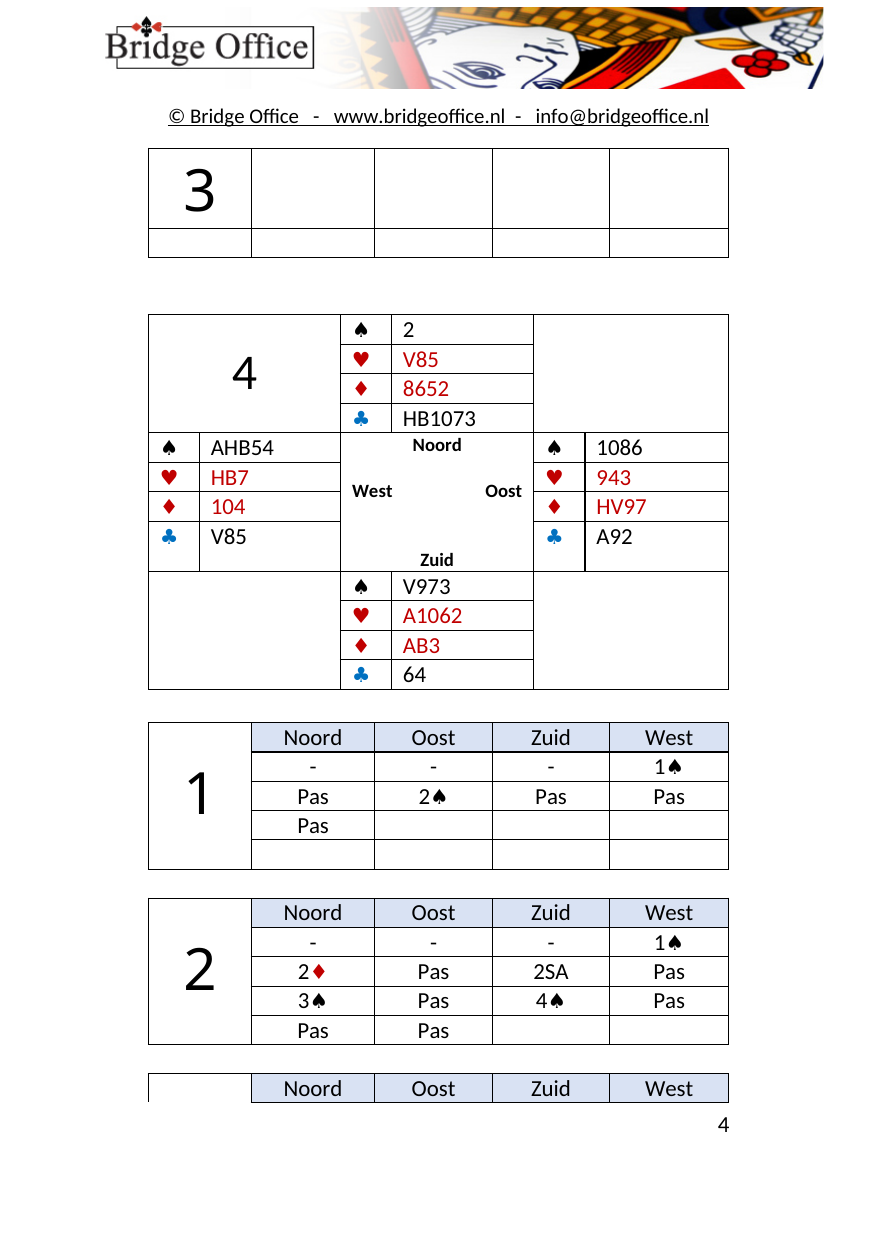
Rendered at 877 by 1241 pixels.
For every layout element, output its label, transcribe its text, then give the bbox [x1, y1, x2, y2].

table_header Oost [375, 723, 492, 751]
table_cell [375, 840, 492, 868]
table_cell 1 [149, 751, 251, 839]
table_cell [341, 374, 391, 403]
table_cell [149, 839, 251, 868]
table_cell [610, 149, 728, 228]
table_cell [149, 572, 340, 689]
table_cell 2SA [493, 957, 609, 986]
table_header [534, 315, 728, 432]
table_cell [149, 433, 199, 462]
table_cell [252, 840, 374, 868]
table_cell [534, 463, 584, 491]
table_header 2 [392, 315, 533, 344]
table_cell Pas [252, 811, 374, 839]
table_cell [610, 229, 728, 257]
table_cell 8652 [392, 374, 533, 403]
table_header [149, 899, 251, 927]
table_cell [375, 149, 492, 228]
table_cell 1♠ [610, 753, 728, 781]
table_header West [610, 1074, 728, 1102]
table_cell [149, 1015, 251, 1044]
table_header Zuid [493, 723, 609, 751]
table_header Noord [252, 899, 374, 927]
table_cell 3♠ [252, 987, 374, 1015]
table_cell Pas [375, 1016, 492, 1044]
table_cell Pas [610, 987, 728, 1015]
table_cell 1086 [586, 433, 728, 462]
table_cell [534, 433, 584, 462]
table_cell - [252, 928, 374, 956]
table_header West [610, 723, 728, 751]
table_cell [341, 572, 391, 600]
table_cell [149, 463, 199, 491]
table_header Noord [252, 1074, 374, 1102]
table_cell AHB54 [200, 433, 340, 462]
table_cell V85 [200, 522, 340, 571]
table_cell [534, 522, 584, 571]
table_cell [252, 229, 374, 257]
table_cell 2 [149, 927, 251, 1015]
table_cell HV97 [586, 492, 728, 521]
table_header [341, 315, 391, 344]
table_cell [375, 229, 492, 257]
table_cell Pas [610, 782, 728, 810]
table_cell AB3 [392, 631, 533, 659]
table_cell Pas [493, 782, 609, 810]
table_cell [341, 345, 391, 373]
table_cell V973 [392, 572, 533, 600]
table_cell 2♦ [252, 957, 374, 986]
table_header Zuid [493, 1074, 609, 1102]
table_cell Pas [610, 957, 728, 986]
table_header Noord [252, 723, 374, 751]
table_cell Pas [375, 987, 492, 1015]
table_cell V85 [392, 345, 533, 373]
table_cell [534, 572, 728, 689]
table_header 4 [149, 315, 340, 432]
table_cell 943 [586, 463, 728, 491]
table_cell [341, 601, 391, 630]
table_header [149, 723, 251, 751]
table_cell [149, 229, 251, 257]
table_cell [493, 1016, 609, 1044]
table_cell - [375, 928, 492, 956]
table_header Zuid [493, 899, 609, 927]
table_cell - [493, 753, 609, 781]
table_cell [341, 404, 391, 432]
table_cell [610, 811, 728, 839]
table_cell 64 [392, 660, 533, 689]
table_cell 1♠ [610, 928, 728, 956]
table_cell [149, 492, 199, 521]
table_cell [341, 660, 391, 689]
table_cell - [252, 753, 374, 781]
table_cell A92 [586, 522, 728, 571]
table_cell [375, 811, 492, 839]
table_cell [252, 149, 374, 228]
table_cell Noord West Oost Zuid [341, 433, 533, 571]
table_cell [493, 840, 609, 868]
table_cell [493, 229, 609, 257]
table_cell Pas [252, 1016, 374, 1044]
table_cell - [375, 753, 492, 781]
table_header [149, 1074, 251, 1102]
table_cell 4♠ [493, 987, 609, 1015]
table_cell Pas [375, 957, 492, 986]
table_cell HB7 [200, 463, 340, 491]
table_cell [493, 811, 609, 839]
table_cell [610, 840, 728, 868]
table_cell Pas [252, 782, 374, 810]
table_header West [610, 899, 728, 927]
table_cell 2♠ [375, 782, 492, 810]
table_cell [149, 522, 199, 571]
table_cell [493, 149, 609, 228]
table_cell A1062 [392, 601, 533, 630]
table_header Oost [375, 1074, 492, 1102]
table_cell HB1073 [392, 404, 533, 432]
table_header Oost [375, 899, 492, 927]
table_cell [341, 631, 391, 659]
table_cell [534, 492, 584, 521]
table_cell - [493, 928, 609, 956]
table_cell 104 [200, 492, 340, 521]
table_cell [610, 1016, 728, 1044]
picture [78, 7, 824, 89]
